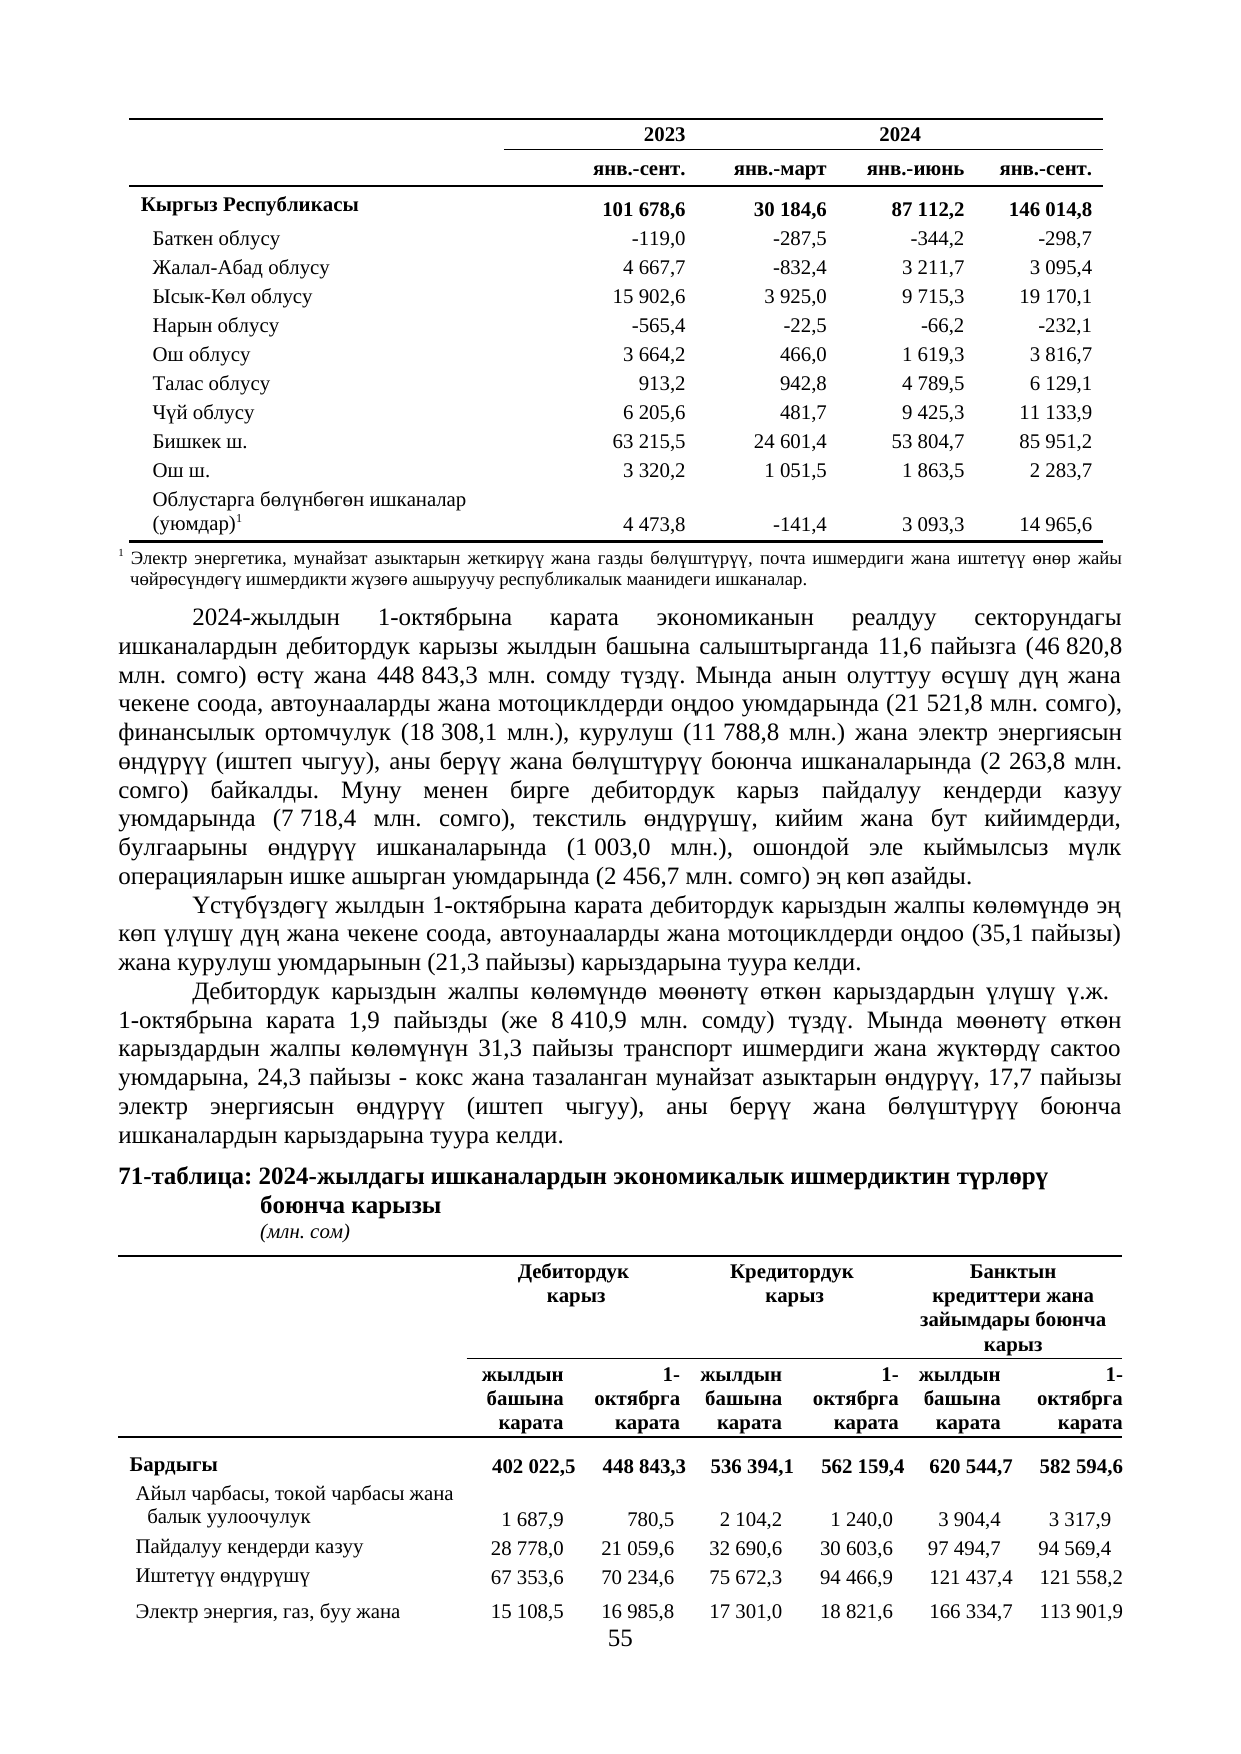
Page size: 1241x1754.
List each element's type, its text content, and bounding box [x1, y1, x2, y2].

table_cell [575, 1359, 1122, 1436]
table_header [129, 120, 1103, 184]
text 2024-жылдын 1-октябрына карата экономиканын реалдуу секторундагы ишканалардын дебитордук карызы жылдын башына салыштырганда 11,6 пайызга (46 820,8 млн. сомго) өстү жана 448 843,3 млн. сомду түздү. Мында анын олуттуу өсүшү дүң жана чекене соода, автоунааларды жана мотоциклдерди оңдоо уюмдарында (21 521,8 млн. сомго), финансылык ортомчулук (18 308,1 млн.), курулуш (11 788,8 млн.) жана электр энергиясын өндүрүү (иштеп чыгуу), аны берүү жана бөлүштүрүү боюнча ишканаларында (2 263,8 млн. сомго) байкалды. Муну менен бирге дебитордук карыз пайдалуу кендерди казуу уюмдарында (7 718,4 млн. сомго), текстиль өндүрүшү, кийим жана бут кийимдерди, булгаарыны өндүрүү ишканаларында (1 003,0 млн.), ошондой эле кыймылсыз мүлк операцияларын ишке ашырган уюмдарында (2 456,7 млн. сомго) эң көп азайды. [118, 602, 1122, 890]
text Үстүбүздөгү жылдын 1-октябрына карата дебитордук карыздын жалпы көлөмүндө эң көп үлүшү дүң жана чекене соода, автоунааларды жана мотоциклдерди оңдоо (35,1 пайызы) жана курулуш уюмдарынын (21,3 пайызы) карыздарына туура келди. [118, 890, 1122, 976]
text Дебитордук карыздын жалпы көлөмүндө мөөнөтү өткөн карыздардын үлүшү ү.ж. 1-октябрына карата 1,9 пайызды (же 8 410,9 млн. сомду) түздү. Мында мөөнөтү өткөн карыздардын жалпы көлөмүнүн 31,3 пайызы транспорт ишмердиги жана жүктөрдү сактоо уюмдарына, 24,3 пайызы - кокс жана тазаланган мунайзат азыктарын өндүрүү, 17,7 пайызы электр энергиясын өндүрүү (иштеп чыгуу), аны берүү жана бөлүштүрүү боюнча ишканалардын карыздарына туура келди. [118, 976, 1122, 1148]
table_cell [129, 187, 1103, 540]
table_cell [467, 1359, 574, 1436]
text 71-таблица: 2024-жылдагы ишканалардын экономикалык ишмердиктин түрлөрү боюнча карызы [118, 1161, 1122, 1218]
text 1 Электр энергетика, мунайзат азыктарын жеткирүү жана газды бөлүштүрүү, почта ишмердиги жана иштетүү өнөр жайы чөйрөсүндөгү ишмердикти жүзөгө ашыруучу республикалык маанидеги ишканалар. [118, 547, 1122, 590]
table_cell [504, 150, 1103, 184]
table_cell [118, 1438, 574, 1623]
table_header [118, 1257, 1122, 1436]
text (млн. сом) [260, 1218, 1122, 1243]
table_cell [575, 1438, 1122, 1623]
